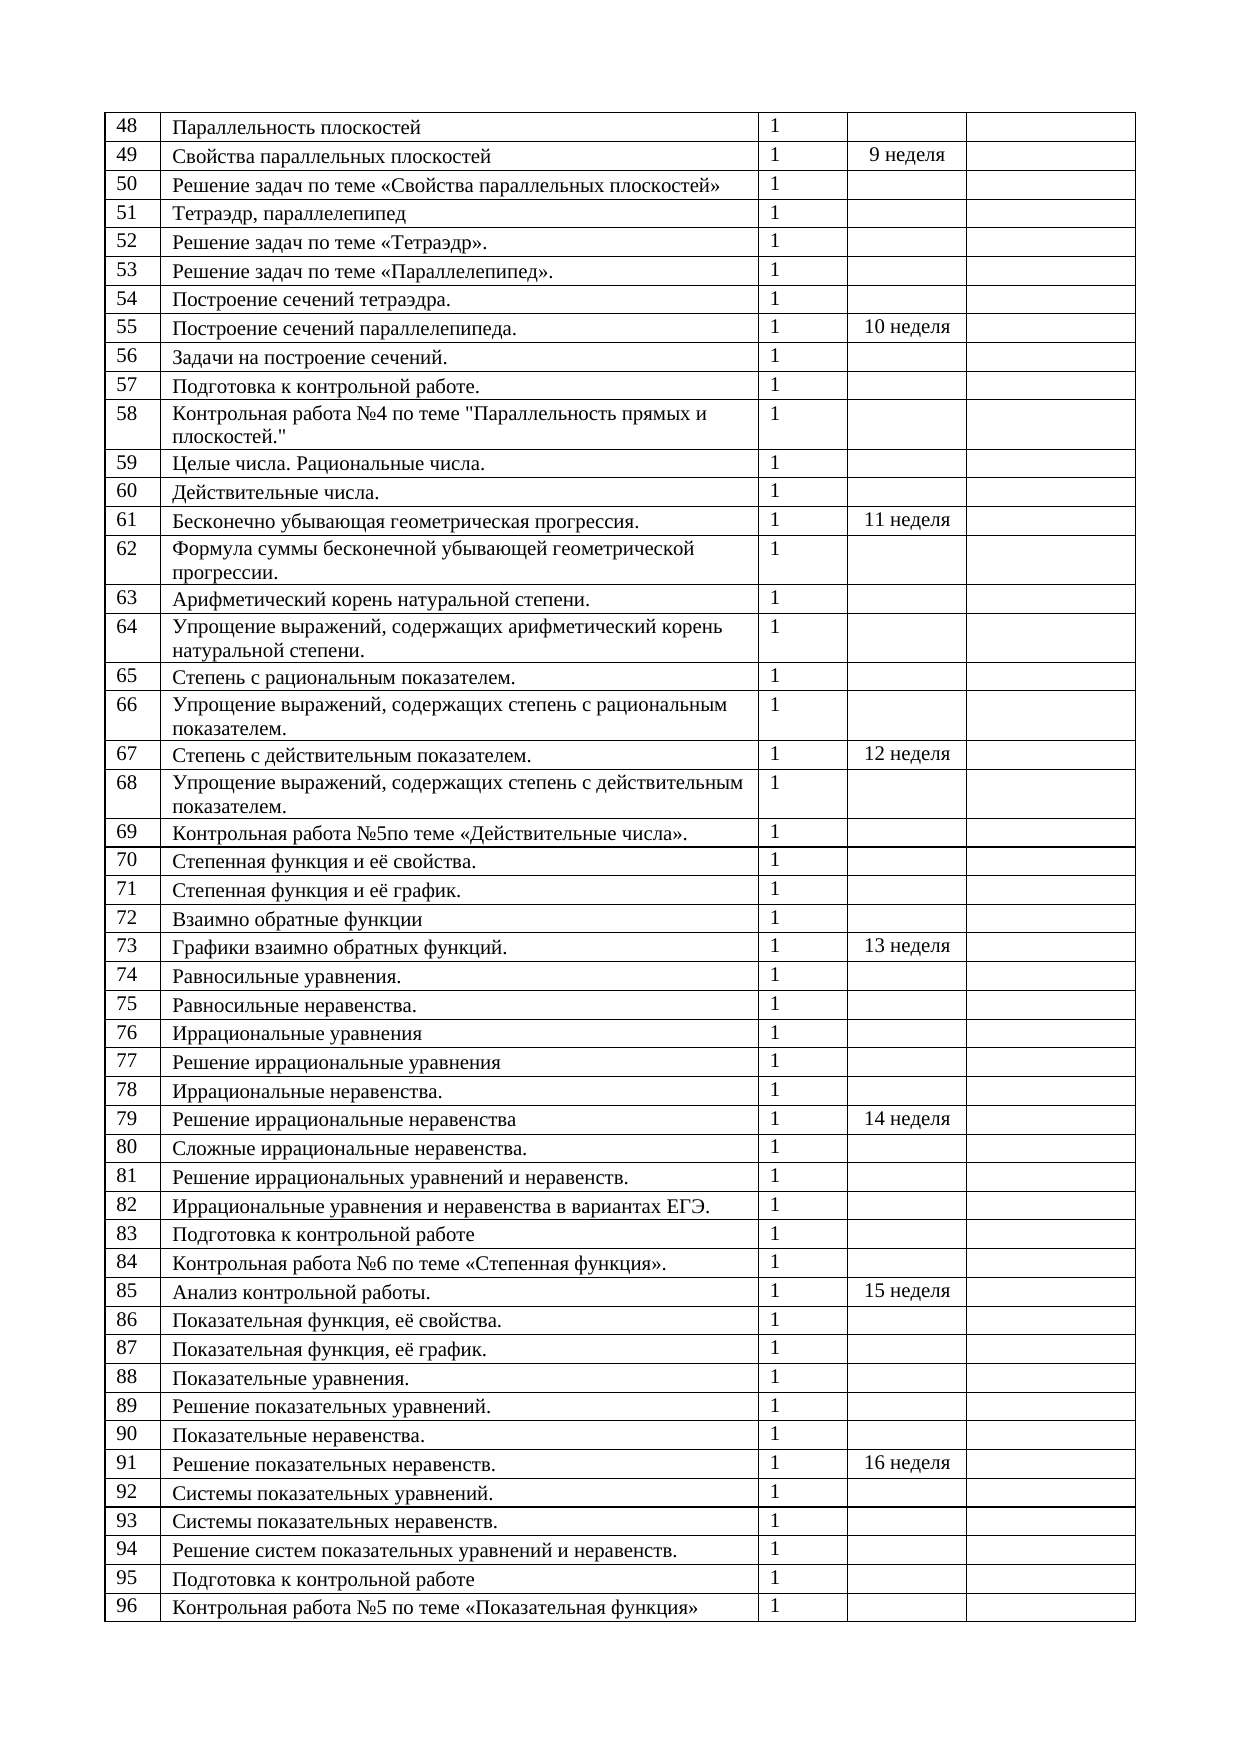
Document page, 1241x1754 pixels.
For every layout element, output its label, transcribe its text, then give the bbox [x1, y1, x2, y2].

table_cell 1 [759, 663, 847, 690]
table_cell Упрощение выражений, содержащих степень с действительным показателем. [161, 770, 758, 818]
table_cell Взаимно обратные функции [161, 905, 758, 932]
table_cell [848, 1335, 966, 1363]
table_cell 1 [759, 585, 847, 613]
table_cell [967, 286, 1135, 313]
table_cell Контрольная работа №4 по теме "Параллельность прямых и плоскостей." [161, 400, 758, 448]
table_cell 82 [106, 1192, 160, 1219]
table_cell 1 [759, 614, 847, 662]
table_cell 1 [759, 1106, 847, 1133]
table_cell Задачи на построение сечений. [161, 343, 758, 371]
table_cell 80 [106, 1135, 160, 1162]
table_cell 1 [759, 228, 847, 256]
table_cell 90 [106, 1421, 160, 1449]
table_cell [967, 1450, 1135, 1478]
table_cell 1 [759, 400, 847, 448]
table_cell 87 [106, 1335, 160, 1363]
table_cell 1 [759, 1364, 847, 1392]
table_cell Подготовка к контрольной работе. [161, 372, 758, 399]
table_cell 1 [759, 372, 847, 399]
table_cell [848, 372, 966, 399]
table_cell [967, 113, 1135, 141]
table_cell [967, 614, 1135, 662]
table_cell Контрольная работа №6 по теме «Степенная функция». [161, 1249, 758, 1277]
table_cell 51 [106, 200, 160, 227]
table_cell 1 [759, 819, 847, 846]
table_cell [967, 1565, 1135, 1592]
table_cell 1 [759, 770, 847, 818]
table_cell Показательная функция, её график. [161, 1335, 758, 1363]
table_cell Степень с действительным показателем. [161, 741, 758, 768]
table_cell 68 [106, 770, 160, 818]
table_cell 1 [759, 991, 847, 1018]
table_cell 1 [759, 1450, 847, 1478]
table_cell Анализ контрольной работы. [161, 1278, 758, 1306]
table_cell [967, 1393, 1135, 1420]
table_cell 1 [759, 450, 847, 477]
table_cell [848, 585, 966, 613]
table_cell Иррациональные неравенства. [161, 1077, 758, 1104]
table_cell [848, 257, 966, 284]
table_cell 1 [759, 1393, 847, 1420]
table_cell [967, 905, 1135, 932]
table_cell Графики взаимно обратных функций. [161, 933, 758, 961]
table_cell Решение систем показательных уравнений и неравенств. [161, 1536, 758, 1564]
table_cell 12 неделя [848, 741, 966, 768]
table_cell [967, 991, 1135, 1018]
table_cell Показательная функция, её свойства. [161, 1307, 758, 1334]
table_cell [848, 171, 966, 198]
table_cell Иррациональные уравнения и неравенства в вариантах ЕГЭ. [161, 1192, 758, 1219]
table_cell Равносильные уравнения. [161, 962, 758, 990]
table_cell [967, 1508, 1135, 1535]
table_cell 1 [759, 343, 847, 371]
table_cell 1 [759, 1565, 847, 1592]
table_cell 1 [759, 1163, 847, 1191]
table_cell [967, 1220, 1135, 1248]
table_cell [848, 450, 966, 477]
table_cell 1 [759, 876, 847, 904]
table_cell 62 [106, 536, 160, 584]
table_cell Построение сечений параллелепипеда. [161, 314, 758, 342]
table_cell 69 [106, 819, 160, 846]
table_cell Контрольная работа №5 по теме «Показательная функция» [161, 1594, 758, 1621]
table_cell 1 [759, 1249, 847, 1277]
table_cell 50 [106, 171, 160, 198]
table_cell 1 [759, 536, 847, 584]
table_cell [848, 1220, 966, 1248]
table_cell Сложные иррациональные неравенства. [161, 1135, 758, 1162]
table_cell [967, 1020, 1135, 1047]
table_cell 54 [106, 286, 160, 313]
table_cell [848, 905, 966, 932]
table_cell [848, 1508, 966, 1535]
table_cell Решение задач по теме «Параллелепипед». [161, 257, 758, 284]
table_cell Параллельность плоскостей [161, 113, 758, 141]
table_cell [848, 1364, 966, 1392]
table_cell 1 [759, 113, 847, 141]
table_cell 14 неделя [848, 1106, 966, 1133]
table_cell 1 [759, 1536, 847, 1564]
table_cell 95 [106, 1565, 160, 1592]
table_cell [848, 400, 966, 448]
table_cell 73 [106, 933, 160, 961]
table_cell [848, 770, 966, 818]
table_cell [848, 614, 966, 662]
table_cell 78 [106, 1077, 160, 1104]
table_cell 1 [759, 741, 847, 768]
table_cell [848, 1536, 966, 1564]
table_cell Показательные уравнения. [161, 1364, 758, 1392]
table_cell [967, 1163, 1135, 1191]
table_cell [967, 142, 1135, 170]
table_cell [967, 1278, 1135, 1306]
table_cell [848, 1048, 966, 1076]
table_cell 1 [759, 257, 847, 284]
table_cell Иррациональные уравнения [161, 1020, 758, 1047]
table_cell 1 [759, 142, 847, 170]
table_cell 1 [759, 1278, 847, 1306]
table_cell 1 [759, 962, 847, 990]
table_cell 71 [106, 876, 160, 904]
table_cell [967, 1048, 1135, 1076]
table_cell Арифметический корень натуральной степени. [161, 585, 758, 613]
table_cell [848, 1479, 966, 1506]
table_cell [967, 1479, 1135, 1506]
table_cell [848, 1077, 966, 1104]
table_cell 89 [106, 1393, 160, 1420]
table_cell [967, 507, 1135, 535]
table_cell 1 [759, 1594, 847, 1621]
table_cell 64 [106, 614, 160, 662]
table_cell [848, 1393, 966, 1420]
table_cell 93 [106, 1508, 160, 1535]
table_cell [967, 663, 1135, 690]
table_cell Решение иррациональные уравнения [161, 1048, 758, 1076]
table_cell Построение сечений тетраэдра. [161, 286, 758, 313]
table_cell 1 [759, 1077, 847, 1104]
table_cell Упрощение выражений, содержащих арифметический корень натуральной степени. [161, 614, 758, 662]
table_cell [848, 1307, 966, 1334]
table_cell [848, 819, 966, 846]
table_cell 66 [106, 691, 160, 739]
table_cell [967, 400, 1135, 448]
table_cell 58 [106, 400, 160, 448]
table_cell 86 [106, 1307, 160, 1334]
table_cell Степенная функция и её график. [161, 876, 758, 904]
table_cell [967, 1249, 1135, 1277]
table_cell [967, 741, 1135, 768]
table_cell [967, 933, 1135, 961]
table_cell [967, 200, 1135, 227]
table_cell [967, 819, 1135, 846]
table_cell [967, 314, 1135, 342]
table_cell 1 [759, 1335, 847, 1363]
table_cell 1 [759, 1307, 847, 1334]
table_cell Решение иррациональные неравенства [161, 1106, 758, 1133]
table_cell 9 неделя [848, 142, 966, 170]
table_cell Формула суммы бесконечной убывающей геометрической прогрессии. [161, 536, 758, 584]
table_cell 1 [759, 286, 847, 313]
table_cell [967, 876, 1135, 904]
table_cell 85 [106, 1278, 160, 1306]
table_cell 60 [106, 478, 160, 506]
table_cell 52 [106, 228, 160, 256]
table_cell [848, 200, 966, 227]
table_cell [967, 770, 1135, 818]
table_cell [967, 536, 1135, 584]
table_cell 74 [106, 962, 160, 990]
table_cell Решение показательных неравенств. [161, 1450, 758, 1478]
table_cell [967, 372, 1135, 399]
table_cell Решение задач по теме «Тетраэдр». [161, 228, 758, 256]
table_cell [848, 691, 966, 739]
table_cell 77 [106, 1048, 160, 1076]
table_cell [848, 962, 966, 990]
table_cell [967, 228, 1135, 256]
table_cell [848, 478, 966, 506]
table_cell [967, 691, 1135, 739]
table_cell Равносильные неравенства. [161, 991, 758, 1018]
table_cell [848, 1135, 966, 1162]
table_cell 1 [759, 1020, 847, 1047]
table_cell 1 [759, 507, 847, 535]
table_cell Решение показательных уравнений. [161, 1393, 758, 1420]
table_cell 81 [106, 1163, 160, 1191]
table_cell 83 [106, 1220, 160, 1248]
table_cell Решение иррациональных уравнений и неравенств. [161, 1163, 758, 1191]
table_cell [848, 1249, 966, 1277]
table_cell [848, 848, 966, 875]
table_cell 72 [106, 905, 160, 932]
table_cell [967, 1106, 1135, 1133]
table_cell 96 [106, 1594, 160, 1621]
table_cell [848, 113, 966, 141]
table_cell Свойства параллельных плоскостей [161, 142, 758, 170]
table_cell Бесконечно убывающая геометрическая прогрессия. [161, 507, 758, 535]
table_cell [848, 1192, 966, 1219]
table_cell [848, 343, 966, 371]
table_cell Решение задач по теме «Свойства параллельных плоскостей» [161, 171, 758, 198]
table_cell 1 [759, 848, 847, 875]
table_cell [967, 1192, 1135, 1219]
table_cell 1 [759, 314, 847, 342]
table_cell [967, 171, 1135, 198]
table_cell 94 [106, 1536, 160, 1564]
table_cell [848, 1594, 966, 1621]
table_cell 79 [106, 1106, 160, 1133]
table_cell 91 [106, 1450, 160, 1478]
table_cell 10 неделя [848, 314, 966, 342]
table_cell Степенная функция и её свойства. [161, 848, 758, 875]
table_cell [967, 1536, 1135, 1564]
table_cell 53 [106, 257, 160, 284]
table_cell 65 [106, 663, 160, 690]
table_cell 1 [759, 1220, 847, 1248]
table_cell Упрощение выражений, содержащих степень с рациональным показателем. [161, 691, 758, 739]
table_cell 75 [106, 991, 160, 1018]
table_cell [967, 343, 1135, 371]
table_cell 1 [759, 905, 847, 932]
table_cell Системы показательных неравенств. [161, 1508, 758, 1535]
table_cell [967, 450, 1135, 477]
table_cell 70 [106, 848, 160, 875]
table_cell Тетраэдр, параллелепипед [161, 200, 758, 227]
table_cell 48 [106, 113, 160, 141]
table_cell [848, 876, 966, 904]
table_cell [967, 1364, 1135, 1392]
table_cell 1 [759, 478, 847, 506]
table_cell 1 [759, 200, 847, 227]
table_cell 88 [106, 1364, 160, 1392]
table_cell 1 [759, 1135, 847, 1162]
table_cell 67 [106, 741, 160, 768]
table_cell [848, 536, 966, 584]
table_cell [967, 585, 1135, 613]
table_cell 49 [106, 142, 160, 170]
table_cell [848, 1020, 966, 1047]
table_cell 1 [759, 1508, 847, 1535]
table_cell [967, 1335, 1135, 1363]
table_cell 92 [106, 1479, 160, 1506]
table_cell 59 [106, 450, 160, 477]
table_cell 76 [106, 1020, 160, 1047]
table_cell [848, 1421, 966, 1449]
table_cell Подготовка к контрольной работе [161, 1565, 758, 1592]
table_cell 1 [759, 1192, 847, 1219]
table_cell 1 [759, 1479, 847, 1506]
table_cell [967, 1077, 1135, 1104]
table_cell [848, 228, 966, 256]
table_cell 1 [759, 691, 847, 739]
table_cell Показательные неравенства. [161, 1421, 758, 1449]
table_cell [848, 991, 966, 1018]
table_cell Целые числа. Рациональные числа. [161, 450, 758, 477]
table_cell [848, 663, 966, 690]
table_cell [967, 848, 1135, 875]
table_cell [967, 478, 1135, 506]
table_cell 55 [106, 314, 160, 342]
table_cell 61 [106, 507, 160, 535]
table_cell Действительные числа. [161, 478, 758, 506]
table_cell 84 [106, 1249, 160, 1277]
table_cell [967, 1594, 1135, 1621]
table_cell 56 [106, 343, 160, 371]
table_cell 11 неделя [848, 507, 966, 535]
table_cell Контрольная работа №5по теме «Действительные числа». [161, 819, 758, 846]
table_cell Степень с рациональным показателем. [161, 663, 758, 690]
table_cell [848, 286, 966, 313]
table_cell 16 неделя [848, 1450, 966, 1478]
table_cell [967, 1421, 1135, 1449]
table_cell [967, 1307, 1135, 1334]
table_cell 63 [106, 585, 160, 613]
table_cell 1 [759, 1048, 847, 1076]
table_cell 1 [759, 933, 847, 961]
table_cell 13 неделя [848, 933, 966, 961]
table_cell [967, 962, 1135, 990]
table_cell 1 [759, 171, 847, 198]
table_cell 57 [106, 372, 160, 399]
table_cell [967, 257, 1135, 284]
table_cell 1 [759, 1421, 847, 1449]
table_cell [848, 1163, 966, 1191]
table_cell [848, 1565, 966, 1592]
table_cell 15 неделя [848, 1278, 966, 1306]
table_cell Системы показательных уравнений. [161, 1479, 758, 1506]
table_cell Подготовка к контрольной работе [161, 1220, 758, 1248]
table_cell [967, 1135, 1135, 1162]
